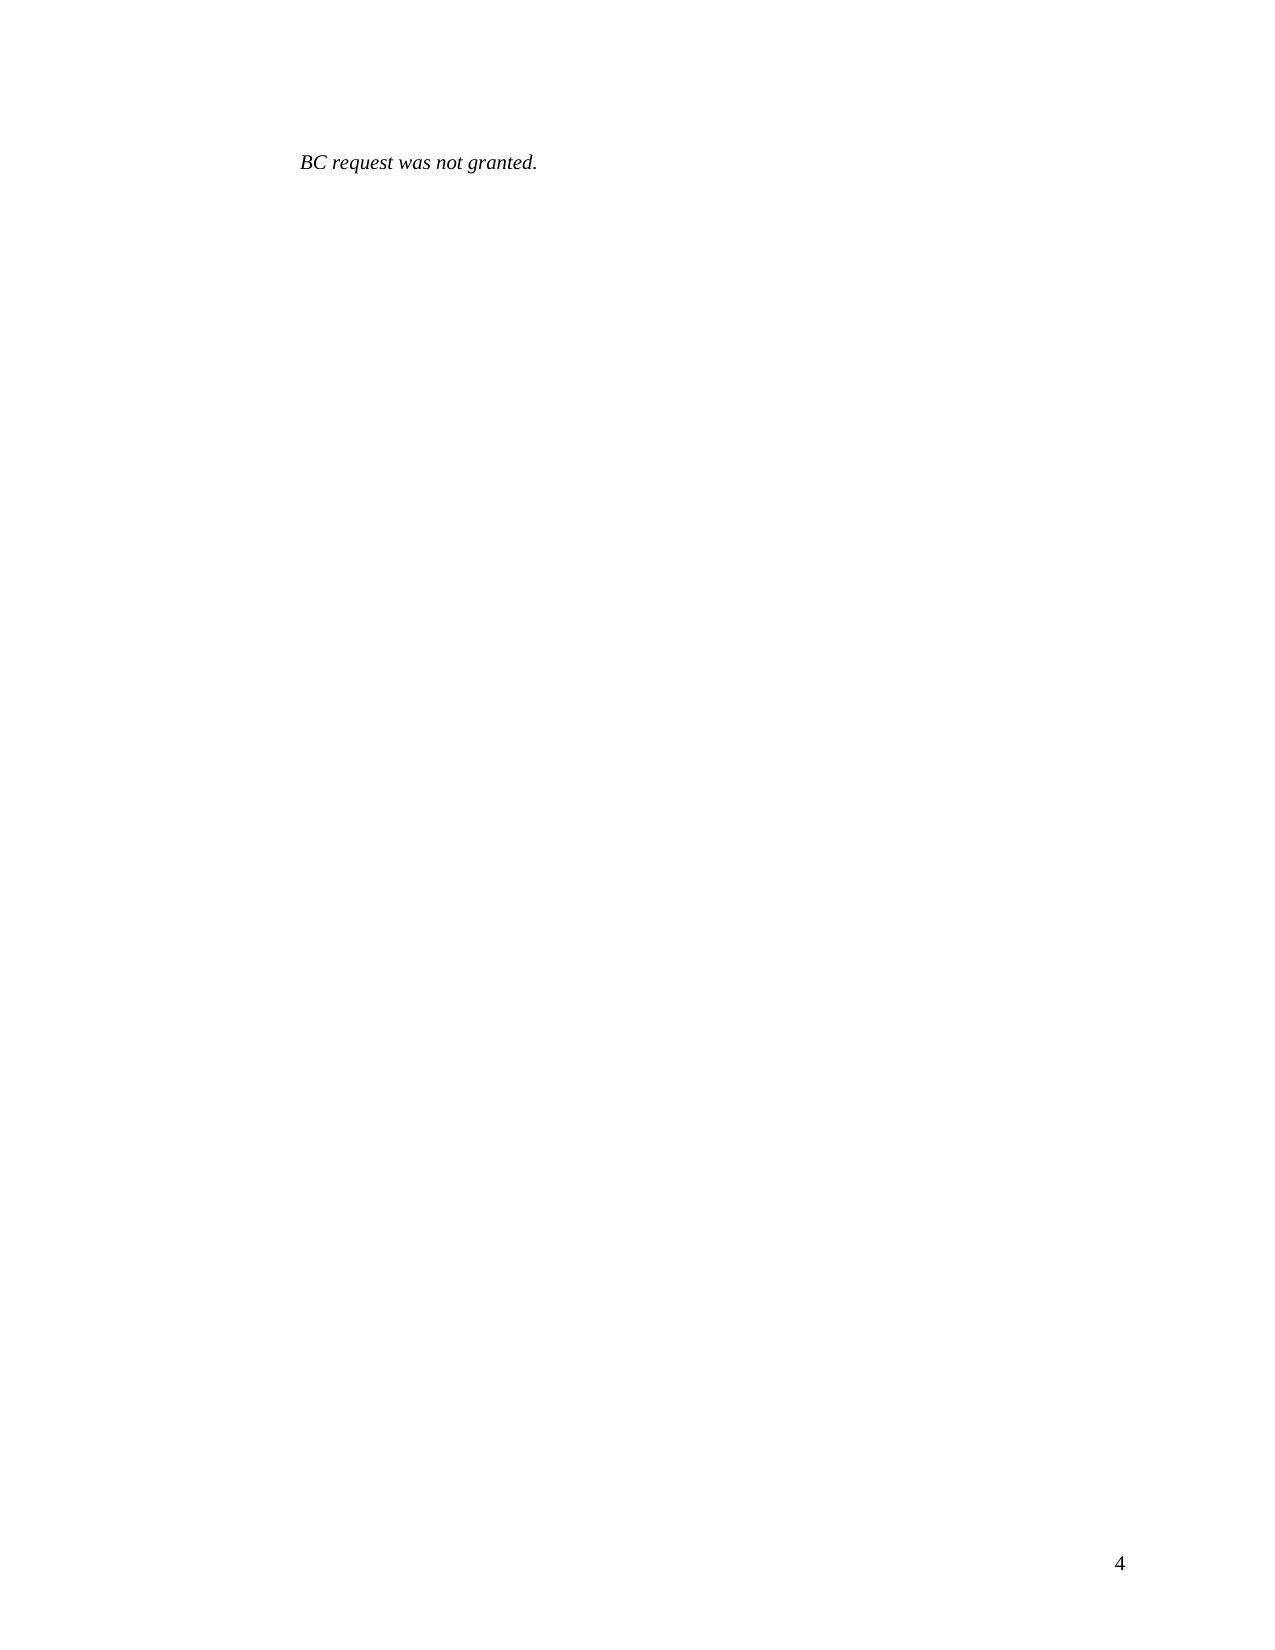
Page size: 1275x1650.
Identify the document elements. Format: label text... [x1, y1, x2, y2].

text BC request was not granted. [300, 150, 1125, 174]
